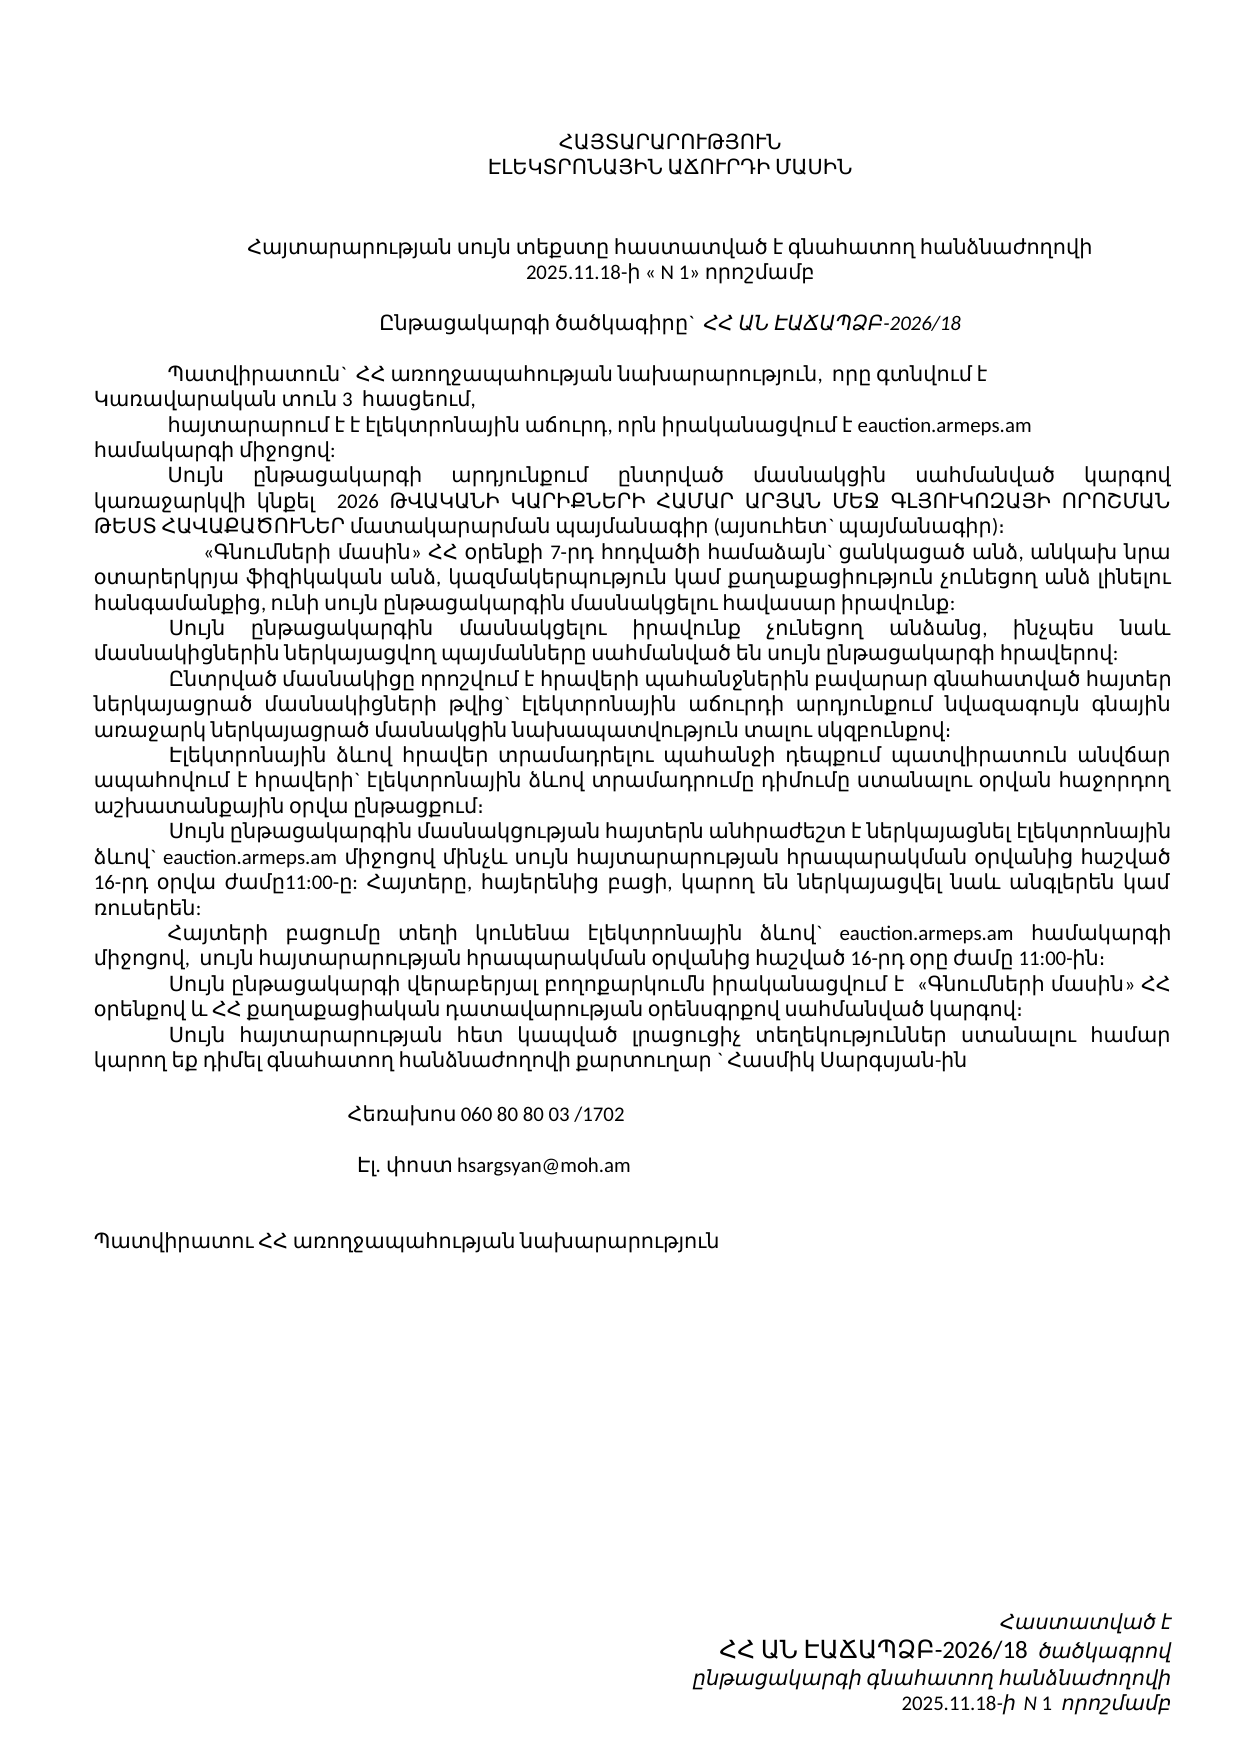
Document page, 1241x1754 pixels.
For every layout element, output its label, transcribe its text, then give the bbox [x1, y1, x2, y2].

text «Գնումների մասին» ՀՀ օրենքի 7-րդ հոդվածի համաձայն` ցանկացած անձ, անկախ նրա օտարերկրյա ֆիզիկական անձ, կազմակերպություն կամ քաղաքացիություն չունեցող անձ լինելու հանգամանքից, ունի սույն ընթացակարգին մասնակցելու հավասար իրավունք: [94, 539, 1171, 615]
text հայտարարում է է էլեկտրոնային աճուրդ, որն իրականացվում է eauction.armeps.am համակարգի միջոցով: [94, 412, 1171, 463]
text 2025.11.18 -ի « N 1» որոշմամբ [94, 259, 1171, 285]
text 2025.11.18 -ի N 1 որոշմամբ [94, 1690, 1171, 1716]
text Սույն հայտարարության հետ կապված լրացուցիչ տեղեկություններ ստանալու համար կարող եք դիմել գնահատող հանձնաժողովի քարտուղար ` Հասմիկ Սարգսյան-ին [94, 1022, 1171, 1073]
text Պատվիրատուն` ՀՀ առողջապահության նախարարություն, որը գտնվում է Կառավարական տուն 3 հասցեում, [94, 361, 1171, 412]
text Պատվիրատու ՀՀ առողջապահության նախարարություն [94, 1228, 1171, 1253]
text ԷԼԵԿՏՐՈՆԱՅԻՆ ԱՃՈՒՐԴԻ ՄԱՍԻՆ [94, 154, 1171, 180]
text ընթացակարգի գնահատող հանձնաժողովի [94, 1665, 1171, 1690]
text Հայտերի բացումը տեղի կունենա էլեկտրոնային ձևով` eauction.armeps.am համակարգի միջոցով, սույն հայտարարության հրապարակման օրվանից հաշված 16-րդ օրը ժամը 11:00-ին։ [94, 920, 1171, 971]
text Ընտրված մասնակիցը որոշվում է հրավերի պահանջներին բավարար գնահատված հայտեր ներկայացրած մասնակիցների թվից` էլեկտրոնային աճուրդի արդյունքում նվազագույն գնային առաջարկ ներկայացրած մասնակցին նախապատվություն տալու սկզբունքով։ [94, 666, 1171, 742]
text Սույն ընթացակարգի արդյունքում ընտրված մասնակցին սահմանված կարգով կառաջարկվի կնքել 2026 ԹՎԱԿԱՆԻ ԿԱՐԻՔՆԵՐԻ ՀԱՄԱՐ ԱՐՅԱՆ ՄԵՋ ԳԼՅՈՒԿՈԶԱՅԻ ՈՐՈՇՄԱՆ ԹԵՍՏ ՀԱՎԱՔԱԾՈՒՆԵՐ մատակարարման պայմանագիր (այսուհետ` պայմանագիր)։ [94, 463, 1171, 539]
text Հեռախոս 060 80 80 03 /1702 [94, 1101, 1171, 1126]
text Էլեկտրոնային ձևով հրավեր տրամադրելու պահանջի դեպքում պատվիրատուն անվճար ապահովում է հրավերի` էլեկտրոնային ձևով տրամադրումը դիմումը ստանալու օրվան հաջորդող աշխատանքային օրվա ընթացքում։ [94, 742, 1171, 818]
text Էլ. փոստ hsargsyan@moh.am [94, 1152, 1171, 1177]
text Սույն ընթացակարգին մասնակցելու իրավունք չունեցող անձանց, ինչպես նաև մասնակիցներին ներկայացվող պայմանները սահմանված են սույն ընթացակարգի հրավերով: [94, 615, 1171, 666]
text Ընթացակարգի ծածկագիրը` ՀՀ ԱՆ ԷԱՃԱՊՁԲ-2026/18 [94, 310, 1171, 336]
text Հայտարարության սույն տեքստը հաստատված է գնահատող հանձնաժողովի [94, 234, 1171, 259]
text ՀՀ ԱՆ ԷԱՃԱՊՁԲ-2026/18 ծածկագրով [94, 1634, 1171, 1665]
text Սույն ընթացակարգին մասնակցության հայտերն անհրաժեշտ է ներկայացնել էլեկտրոնային ձևով` eauction.armeps.am միջոցով մինչև սույն հայտարարության հրապարակման օրվանից հաշված 16-րդ օրվա ժամը11:00-ը: Հայտերը, հայերենից բացի, կարող են ներկայացվել նաև անգլերեն կամ ռուսերեն: [94, 818, 1171, 920]
text Հաստատված է [94, 1609, 1171, 1634]
text ՀԱՅՏԱՐԱՐՈՒԹՅՈՒՆ [94, 129, 1171, 154]
text Սույն ընթացակարգի վերաբերյալ բողոքարկումն իրականացվում է «Գնումների մասին» ՀՀ օրենքով և ՀՀ քաղաքացիական դատավարության օրենսգրքով սահմանված կարգով։ [94, 971, 1171, 1022]
